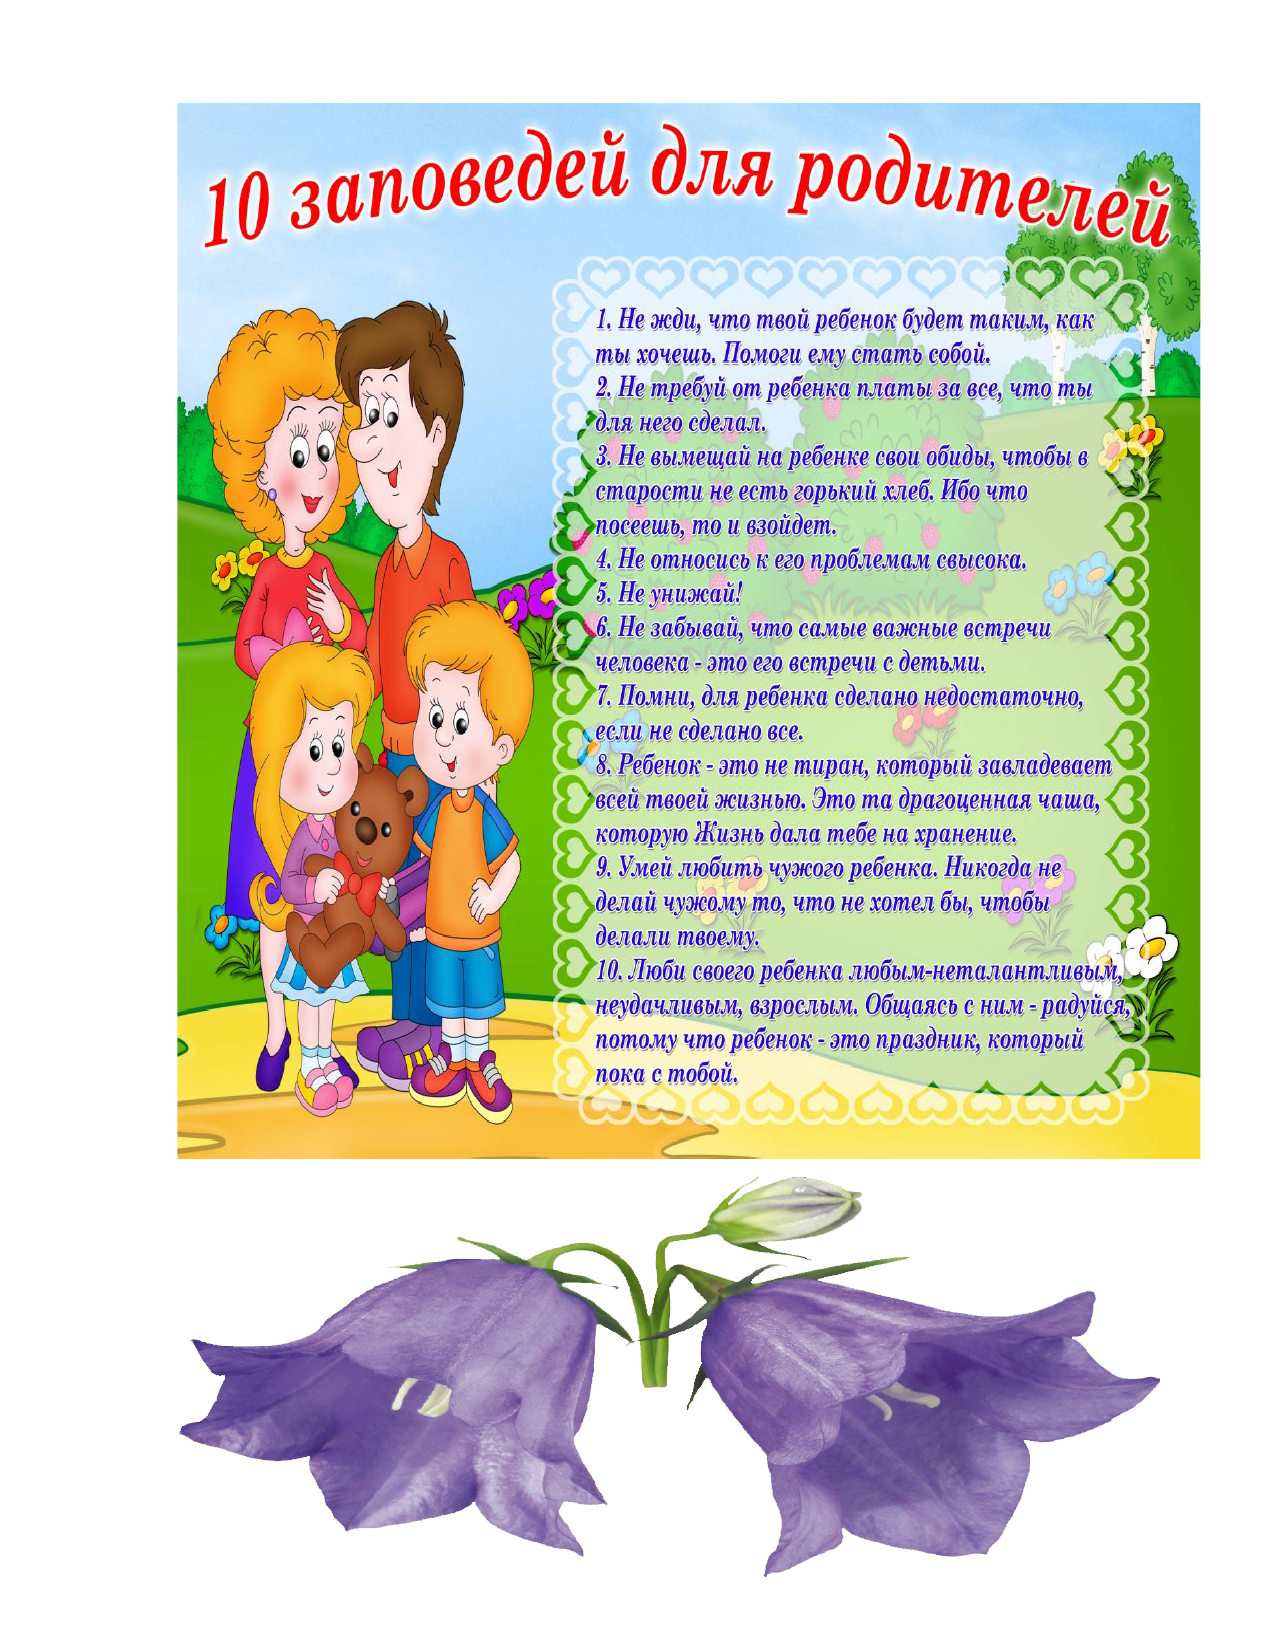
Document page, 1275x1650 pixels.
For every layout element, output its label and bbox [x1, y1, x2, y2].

picture [177, 103, 1201, 1159]
picture [177, 1177, 1160, 1578]
